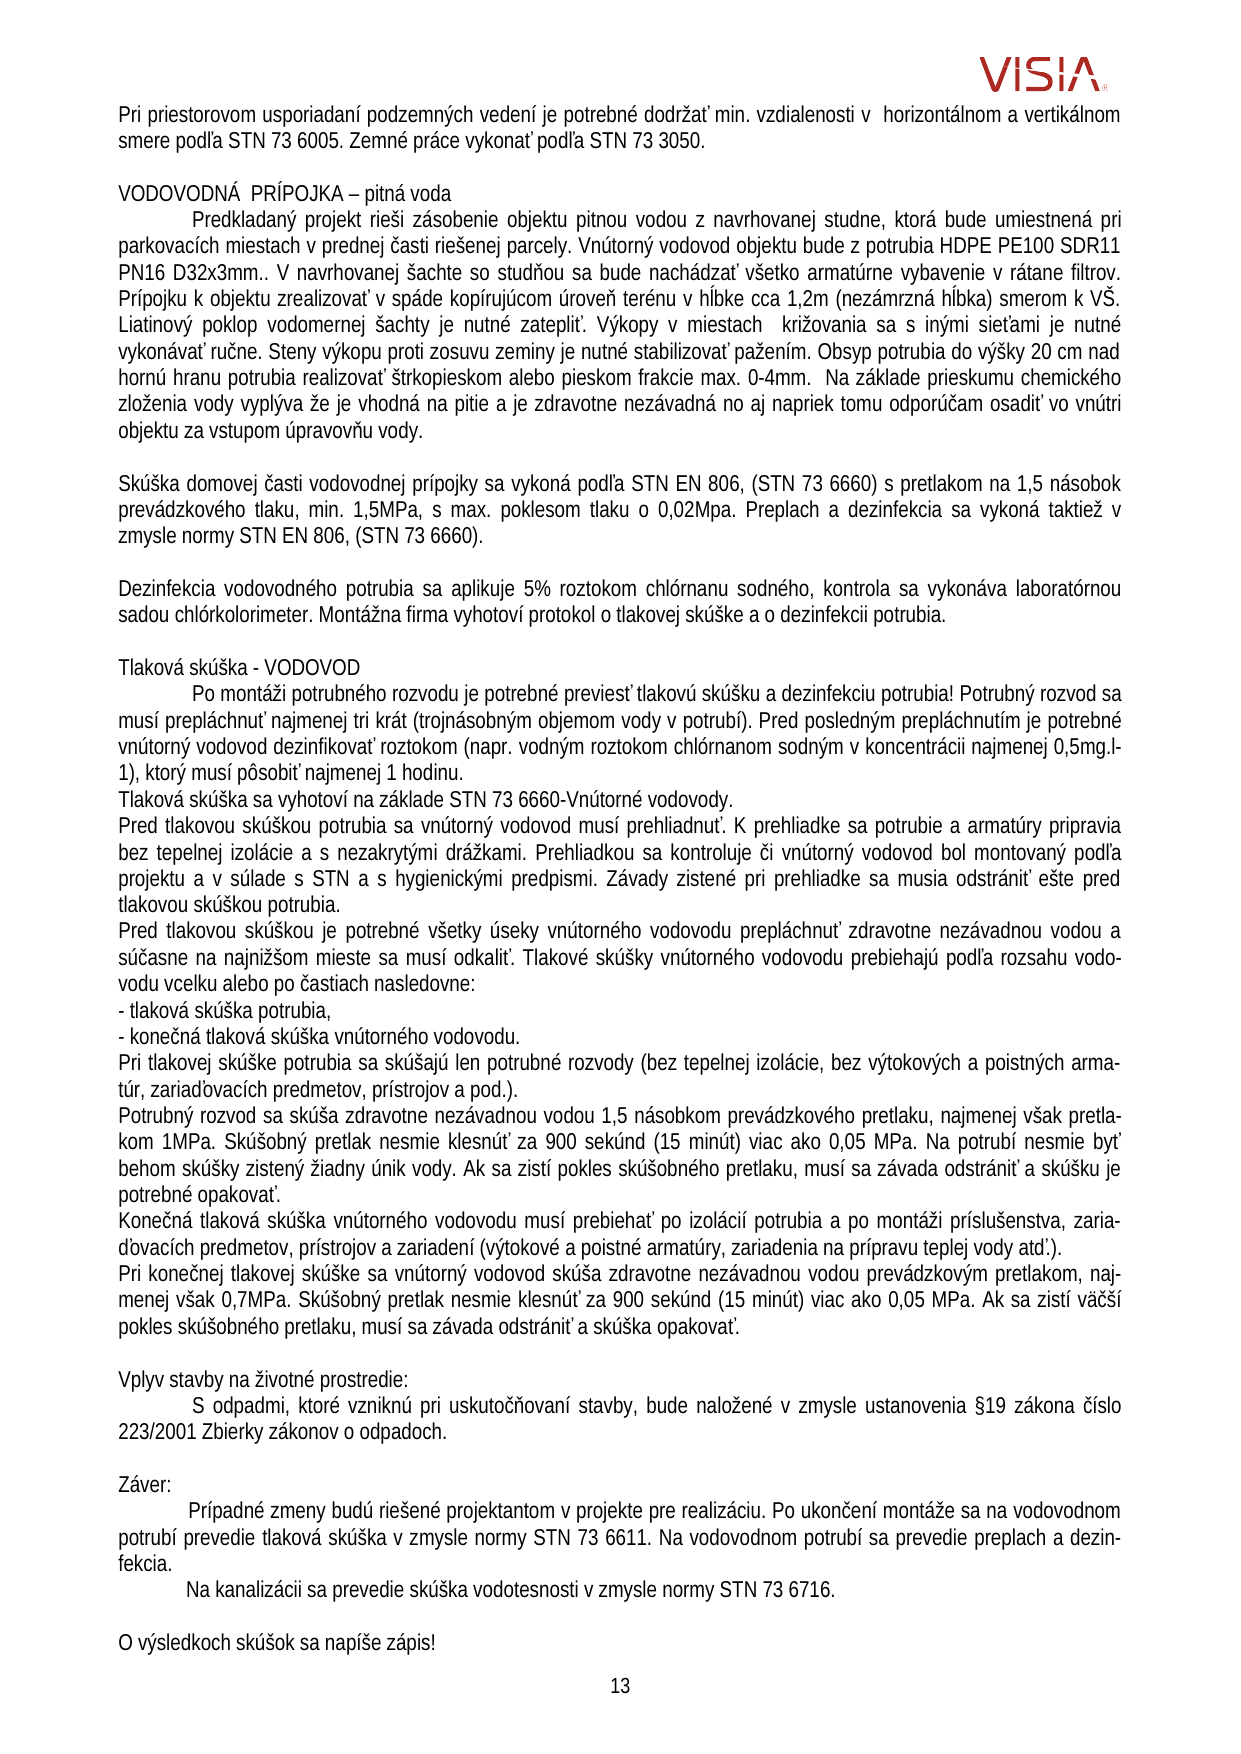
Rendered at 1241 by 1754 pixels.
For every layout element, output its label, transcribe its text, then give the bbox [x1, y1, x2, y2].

text Záver: [118, 1471, 1122, 1497]
text Dezinfekcia vodovodného potrubia sa aplikuje 5% roztokom chlórnanu sodného, kontrola sa vykonáva laboratórnou sadou chlórkolorimeter. Montážna firma vyhotoví protokol o tlakovej skúške a o dezinfekcii potrubia. [118, 575, 1122, 628]
text Pred tlakovou skúškou je potrebné všetky úseky vnútorného vodovodu prepláchnuť zdravotne nezávadnou vodou a súčasne na najnižšom mieste sa musí odkaliť. Tlakové skúšky vnútorného vodovodu prebiehajú podľa rozsahu vodo-vodu vcelku alebo po častiach nasledovne: [118, 917, 1122, 997]
text - tlaková skúška potrubia, [118, 997, 1122, 1023]
text Pri priestorovom usporiadaní podzemných vedení je potrebné dodržať min. vzdialenosti v horizontálnom a vertikálnom smere podľa STN 73 6005. Zemné práce vykonať podľa STN 73 3050. [118, 101, 1122, 153]
text Pri tlakovej skúške potrubia sa skúšajú len potrubné rozvody (bez tepelnej izolácie, bez výtokových a poistných arma-túr, zariaďovacích predmetov, prístrojov a pod.). [118, 1049, 1122, 1102]
text Tlaková skúška - VODOVOD [118, 654, 1122, 680]
text Tlaková skúška sa vyhotoví na základe STN 73 6660-Vnútorné vodovody. [118, 786, 1122, 812]
text Po montáži potrubného rozvodu je potrebné previesť tlakovú skúšku a dezinfekciu potrubia! Potrubný rozvod sa musí prepláchnuť najmenej tri krát (trojnásobným objemom vody v potrubí). Pred posledným prepláchnutím je potrebné vnútorný vodovod dezinfikovať roztokom (napr. vodným roztokom chlórnanom sodným v koncentrácii najmenej 0,5mg.l-1), ktorý musí pôsobiť najmenej 1 hodinu. [118, 680, 1122, 786]
text S odpadmi, ktoré vzniknú pri uskutočňovaní stavby, bude naložené v zmysle ustanovenia §19 zákona číslo 223/2001 Zbierky zákonov o odpadoch. [118, 1392, 1122, 1444]
text O výsledkoch skúšok sa napíše zápis! [118, 1629, 1122, 1655]
text VODOVODNÁ PRÍPOJKA – pitná voda [118, 179, 1122, 206]
text - konečná tlaková skúška vnútorného vodovodu. [118, 1023, 1122, 1049]
text Pri konečnej tlakovej skúške sa vnútorný vodovod skúša zdravotne nezávadnou vodou prevádzkovým pretlakom, naj-menej však 0,7MPa. Skúšobný pretlak nesmie klesnúť za 900 sekúnd (15 minút) viac ako 0,05 MPa. Ak sa zistí väčší pokles skúšobného pretlaku, musí sa závada odstrániť a skúška opakovať. [118, 1260, 1122, 1339]
text Skúška domovej časti vodovodnej prípojky sa vykoná podľa STN EN 806, (STN 73 6660) s pretlakom na 1,5 násobok prevádzkového tlaku, min. 1,5MPa, s max. poklesom tlaku o 0,02Mpa. Preplach a dezinfekcia sa vykoná taktiež v zmysle normy STN EN 806, (STN 73 6660). [118, 469, 1122, 548]
text Predkladaný projekt rieši zásobenie objektu pitnou vodou z navrhovanej studne, ktorá bude umiestnená pri parkovacích miestach v prednej časti riešenej parcely. Vnútorný vodovod objektu bude z potrubia HDPE PE100 SDR11 PN16 D32x3mm.. V navrhovanej šachte so studňou sa bude nachádzať všetko armatúrne vybavenie v rátane filtrov. Prípojku k objektu zrealizovať v spáde kopírujúcom úroveň terénu v hĺbke cca 1,2m (nezámrzná hĺbka) smerom k VŠ. Liatinový poklop vodomernej šachty je nutné zatepliť. Výkopy v miestach križovania sa s inými sieťami je nutné vykonávať ručne. Steny výkopu proti zosuvu zeminy je nutné stabilizovať pažením. Obsyp potrubia do výšky 20 cm nad hornú hranu potrubia realizovať štrkopieskom alebo pieskom frakcie max. 0-4mm. Na základe prieskumu chemického zloženia vody vyplýva že je vhodná na pitie a je zdravotne nezávadná no aj napriek tomu odporúčam osadiť vo vnútri objektu za vstupom úpravovňu vody. [118, 206, 1122, 443]
text Pred tlakovou skúškou potrubia sa vnútorný vodovod musí prehliadnuť. K prehliadke sa potrubie a armatúry pripravia bez tepelnej izolácie a s nezakrytými drážkami. Prehliadkou sa kontroluje či vnútorný vodovod bol montovaný podľa projektu a v súlade s STN a s hygienickými predpismi. Závady zistené pri prehliadke sa musia odstrániť ešte pred tlakovou skúškou potrubia. [118, 812, 1122, 917]
text Potrubný rozvod sa skúša zdravotne nezávadnou vodou 1,5 násobkom prevádzkového pretlaku, najmenej však pretla-kom 1MPa. Skúšobný pretlak nesmie klesnúť za 900 sekúnd (15 minút) viac ako 0,05 MPa. Na potrubí nesmie byť behom skúšky zistený žiadny únik vody. Ak sa zistí pokles skúšobného pretlaku, musí sa závada odstrániť a skúšku je potrebné opakovať. [118, 1102, 1122, 1207]
text Vplyv stavby na životné prostredie: [118, 1366, 1122, 1392]
text Prípadné zmeny budú riešené projektantom v projekte pre realizáciu. Po ukončení montáže sa na vodovodnom potrubí prevedie tlaková skúška v zmysle normy STN 73 6611. Na vodovodnom potrubí sa prevedie preplach a dezin-fekcia. [118, 1497, 1122, 1576]
text Na kanalizácii sa prevedie skúška vodotesnosti v zmysle normy STN 73 6716. [118, 1576, 1122, 1603]
picture [979, 57, 1109, 92]
text Konečná tlaková skúška vnútorného vodovodu musí prebiehať po izolácií potrubia a po montáži príslušenstva, zaria-ďovacích predmetov, prístrojov a zariadení (výtokové a poistné armatúry, zariadenia na prípravu teplej vody atď.). [118, 1207, 1122, 1260]
